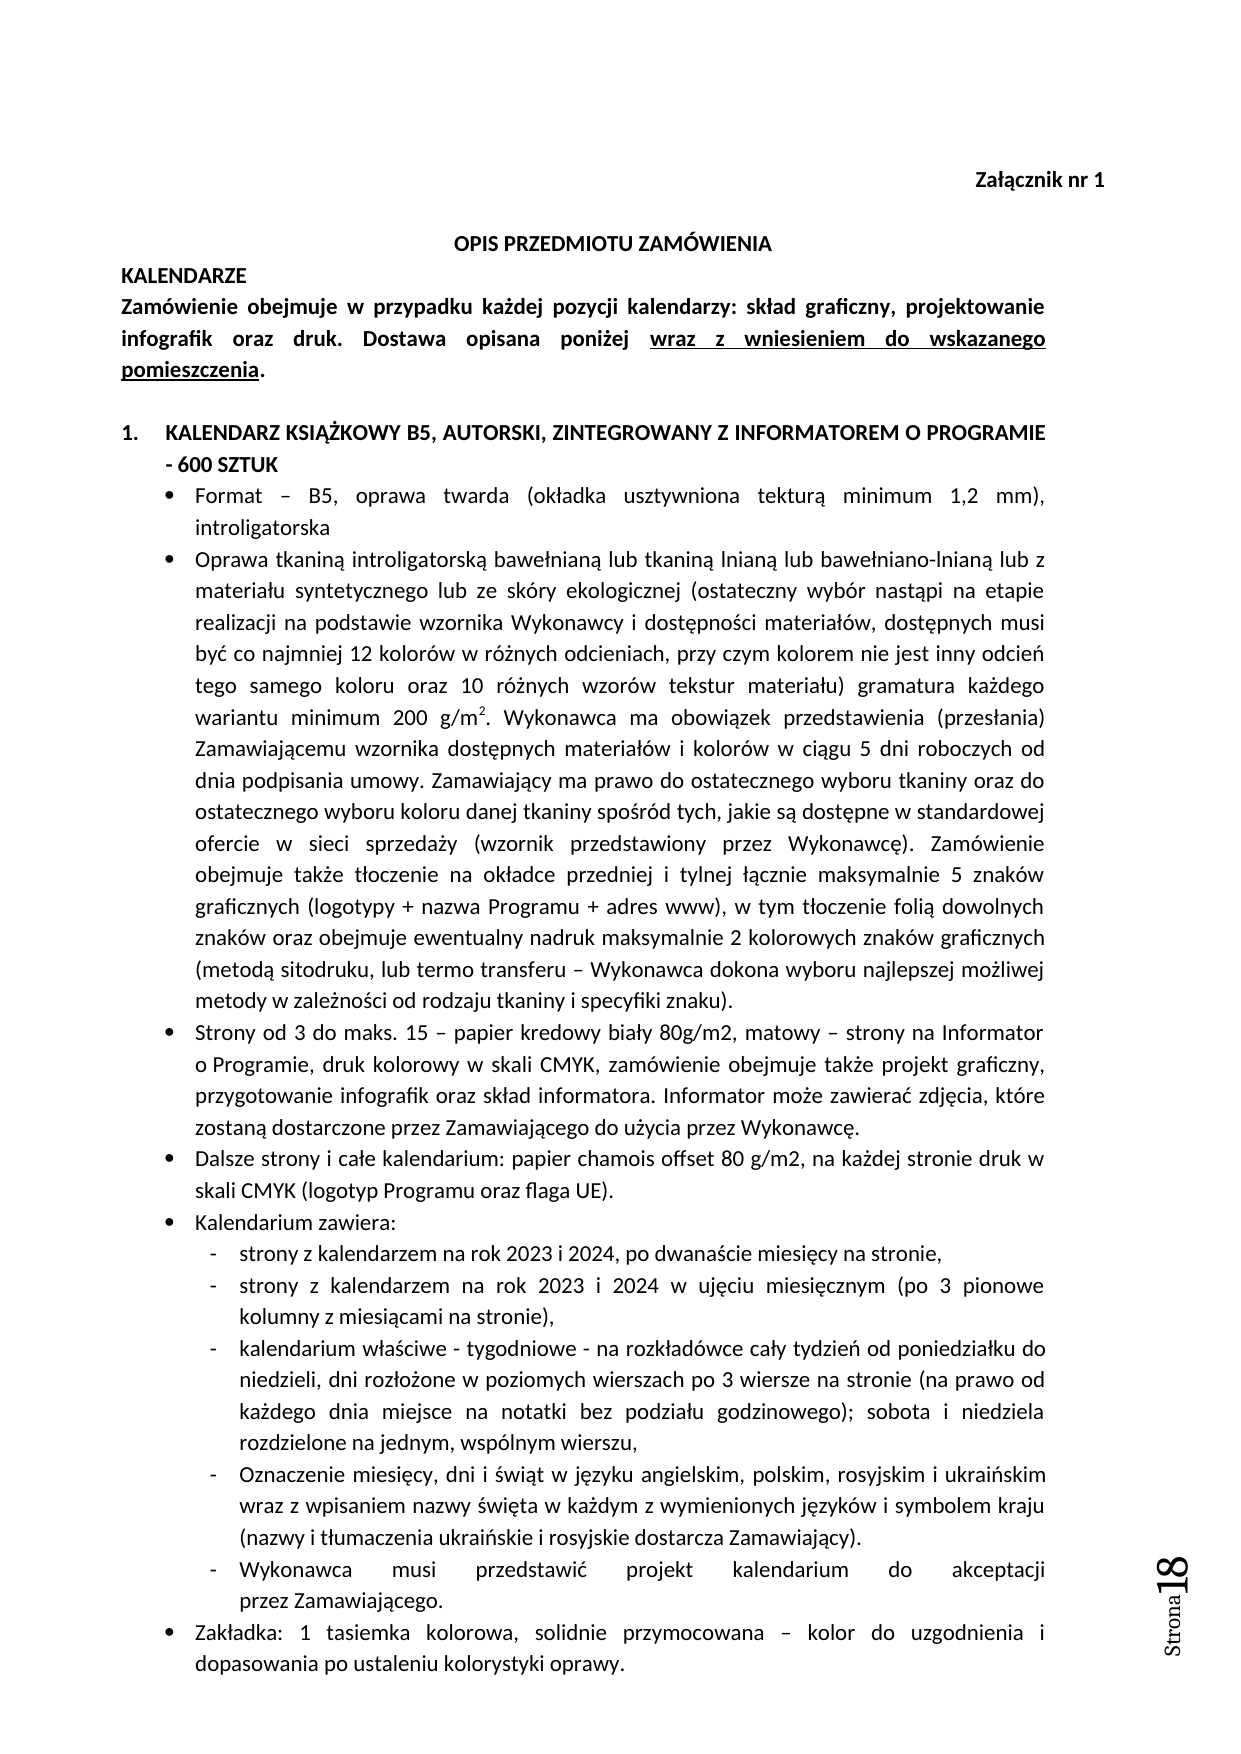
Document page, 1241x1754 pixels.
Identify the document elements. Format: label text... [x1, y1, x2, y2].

list KALENDARZ KSIĄŻKOWY B5, AUTORSKI, ZINTEGROWANY Z INFORMATOREM O PROGRAMIE - 600 SZTUK [121, 418, 1046, 478]
list Format – B5, oprawa twarda (okładka usztywniona tekturą minimum 1,2 mm), introligatorska [165, 482, 1046, 541]
list Zakładka: 1 tasiemka kolorowa, solidnie przymocowana – kolor do uzgodnienia i dopasowania po ustaleniu kolorystyki oprawy. [165, 1618, 1046, 1677]
list kalendarium właściwe - tygodniowe - na rozkładówce cały tydzień od poniedziałku do niedzieli, dni rozłożone w poziomych wierszach po 3 wiersze na stronie (na prawo od każdego dnia miejsce na notatki bez podziału godzinowego); sobota i niedziela rozdzielone na jednym, wspólnym wierszu, [209, 1334, 1046, 1457]
list Oprawa tkaniną introligatorską bawełnianą lub tkaniną lnianą lub bawełniano-lnianą lub z materiału syntetycznego lub ze skóry ekologicznej (ostateczny wybór nastąpi na etapie realizacji na podstawie wzornika Wykonawcy i dostępności materiałów, dostępnych musi być co najmniej 12 kolorów w różnych odcieniach, przy czym kolorem nie jest inny odcień tego samego koloru oraz 10 różnych wzorów tekstur materiału) gramatura każdego wariantu minimum 200 g/m2. Wykonawca ma obowiązek przedstawienia (przesłania) Zamawiającemu wzornika dostępnych materiałów i kolorów w ciągu 5 dni roboczych od dnia podpisania umowy. Zamawiający ma prawo do ostatecznego wyboru tkaniny oraz do ostatecznego wyboru koloru danej tkaniny spośród tych, jakie są dostępne w standardowej ofercie w sieci sprzedaży (wzornik przedstawiony przez Wykonawcę). Zamówienie obejmuje także tłoczenie na okładce przedniej i tylnej łącznie maksymalnie 5 znaków graficznych (logotypy + nazwa Programu + adres www), w tym tłoczenie folią dowolnych znaków oraz obejmuje ewentualny nadruk maksymalnie 2 kolorowych znaków graficznych (metodą sitodruku, lub termo transferu – Wykonawca dokona wyboru najlepszej możliwej metody w zależności od rodzaju tkaniny i specyfiki znaku). [165, 545, 1046, 1015]
text Zamówienie obejmuje w przypadku każdej pozycji kalendarzy: skład graficzny, projektowanie infografik oraz druk. Dostawa opisana poniżej wraz z wniesieniem do wskazanego pomieszczenia. [121, 292, 1046, 383]
list Oznaczenie miesięcy, dni i świąt w języku angielskim, polskim, rosyjskim i ukraińskim wraz z wpisaniem nazwy święta w każdym z wymienionych języków i symbolem kraju (nazwy i tłumaczenia ukraińskie i rosyjskie dostarcza Zamawiający). [209, 1460, 1046, 1551]
text KALENDARZE [121, 261, 1046, 289]
list strony z kalendarzem na rok 2023 i 2024, po dwanaście miesięcy na stronie, [209, 1239, 1046, 1267]
list Kalendarium zawiera: [165, 1208, 1046, 1236]
text Załącznik nr 1 [121, 165, 1105, 193]
list Wykonawca musi przedstawić projekt kalendarium do akceptacji przez Zamawiającego. [209, 1555, 1046, 1614]
text OPIS PRZEDMIOTU ZAMÓWIENIA [121, 229, 1105, 257]
list strony z kalendarzem na rok 2023 i 2024 w ujęciu miesięcznym (po 3 pionowe kolumny z miesiącami na stronie), [209, 1271, 1046, 1330]
list Strony od 3 do maks. 15 – papier kredowy biały 80g/m2, matowy – strony na Informator o Programie, druk kolorowy w skali CMYK, zamówienie obejmuje także projekt graficzny, przygotowanie infografik oraz skład informatora. Informator może zawierać zdjęcia, które zostaną dostarczone przez Zamawiającego do użycia przez Wykonawcę. [165, 1018, 1046, 1141]
list Dalsze strony i całe kalendarium: papier chamois offset 80 g/m2, na każdej stronie druk w skali CMYK (logotyp Programu oraz flaga UE). [165, 1144, 1046, 1204]
